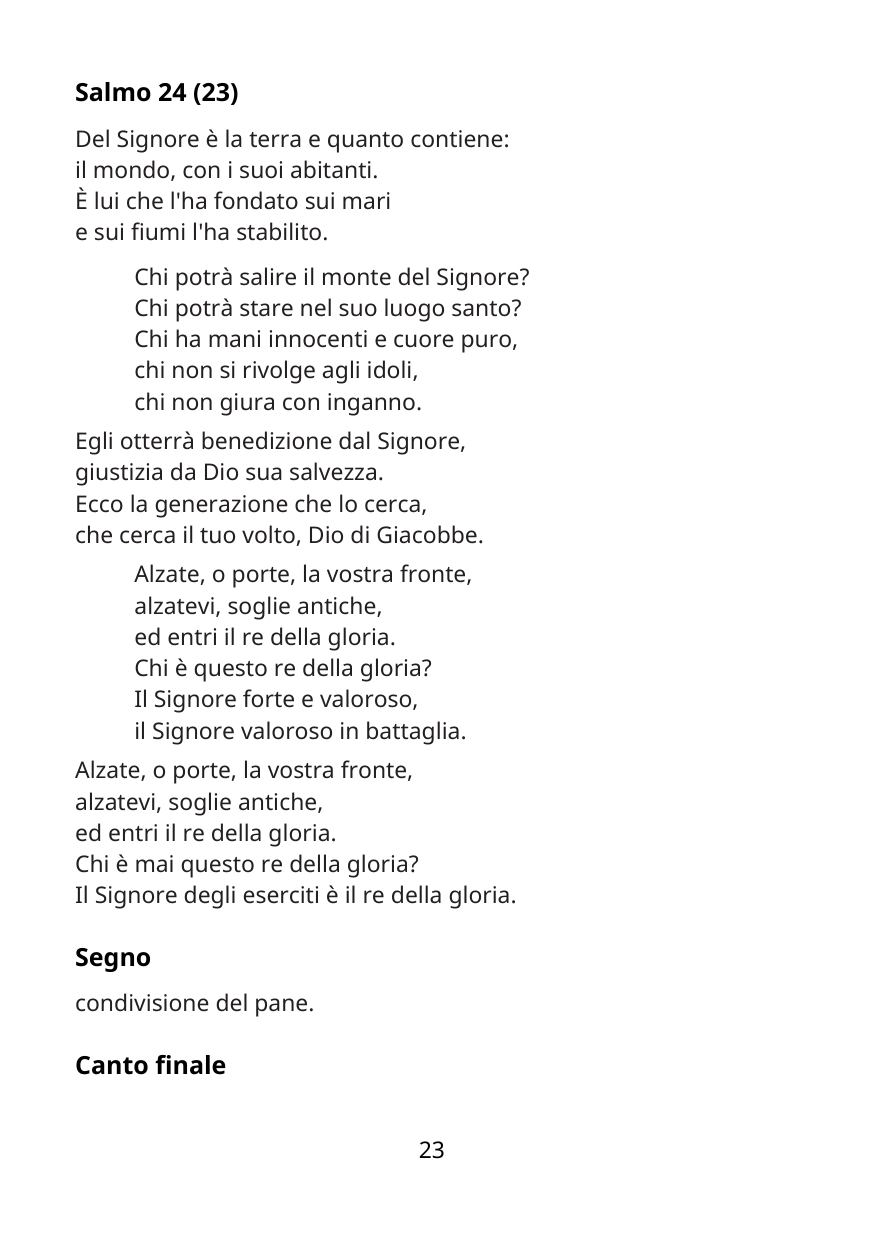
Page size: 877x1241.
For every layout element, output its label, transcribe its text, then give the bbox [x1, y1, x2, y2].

text il mondo, con i suoi abitanti. [75, 154, 788, 185]
text Salmo 24 (23) [75, 75, 788, 109]
text e sui fiumi l'ha stabilito. [75, 216, 788, 247]
text che cerca il tuo volto, Dio di Giacobbe. [75, 519, 788, 550]
text condivisione del pane. [75, 987, 788, 1018]
text Il Signore forte e valoroso, [134, 683, 788, 715]
text alzatevi, soglie antiche, [75, 786, 788, 817]
text chi non si rivolge agli idoli, [134, 354, 788, 386]
text ed entri il re della gloria. [134, 621, 788, 652]
text Chi è questo re della gloria? [134, 652, 788, 683]
text Alzate, o porte, la vostra fronte, [75, 754, 788, 786]
text Del Signore è la terra e quanto contiene: [75, 122, 788, 154]
text alzatevi, soglie antiche, [134, 590, 788, 621]
text Chi potrà salire il monte del Signore? [134, 261, 788, 292]
text Chi potrà stare nel suo luogo santo? [134, 292, 788, 323]
text Segno [75, 940, 788, 974]
text il Signore valoroso in battaglia. [134, 715, 788, 746]
text È lui che l'ha fondato sui mari [75, 185, 788, 216]
text ed entri il re della gloria. [75, 817, 788, 848]
text Alzate, o porte, la vostra fronte, [134, 558, 788, 590]
text Ecco la generazione che lo cerca, [75, 488, 788, 519]
text Chi è mai questo re della gloria? [75, 848, 788, 879]
text Canto finale [75, 1048, 788, 1082]
text Il Signore degli eserciti è il re della gloria. [75, 879, 788, 911]
text chi non giura con inganno. [134, 386, 788, 417]
text giustizia da Dio sua salvezza. [75, 456, 788, 488]
text Egli otterrà benedizione dal Signore, [75, 425, 788, 456]
text Chi ha mani innocenti e cuore puro, [134, 323, 788, 354]
